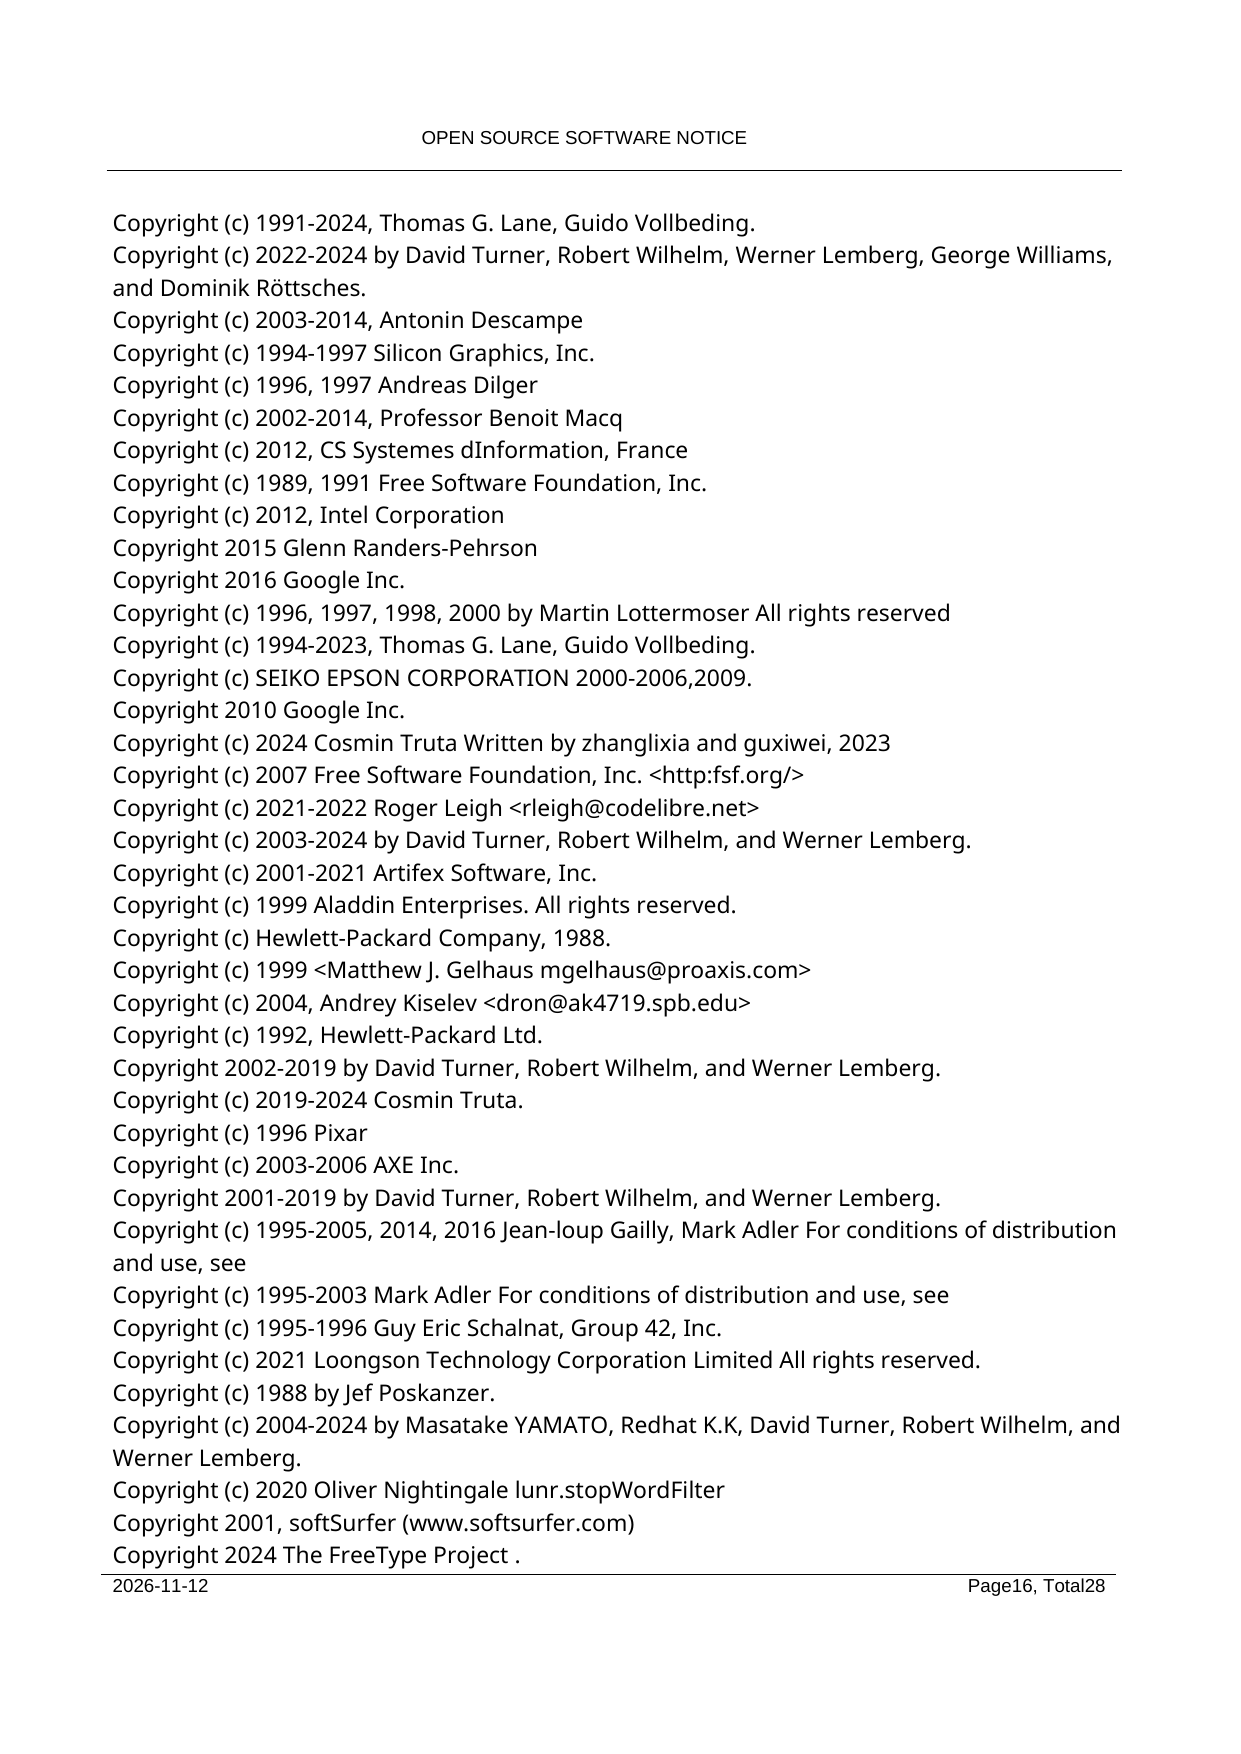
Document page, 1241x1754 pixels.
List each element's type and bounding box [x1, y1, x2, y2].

text [112, 206, 1128, 1571]
